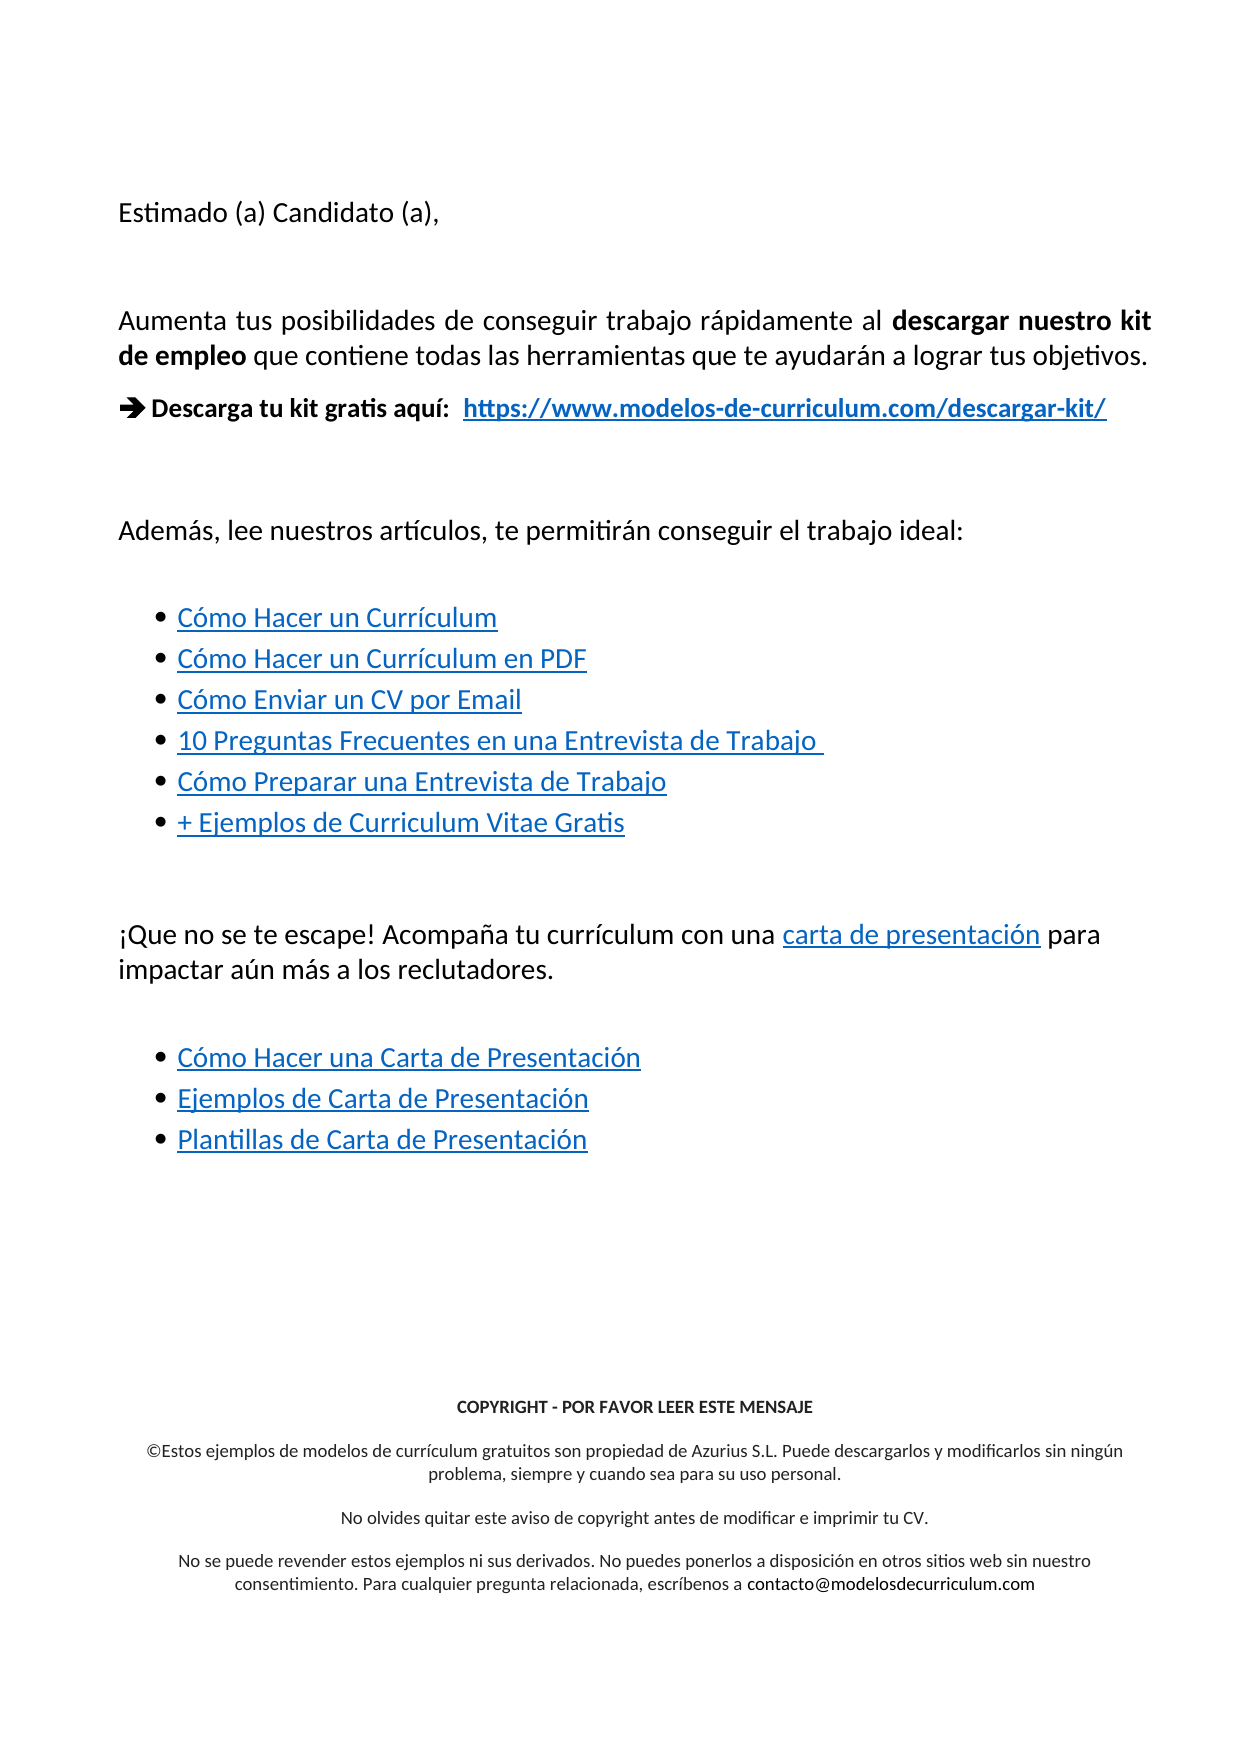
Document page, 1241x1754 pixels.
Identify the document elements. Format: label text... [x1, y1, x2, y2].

list 10 Preguntas Frecuentes en una Entrevista de Trabajo [156, 722, 1152, 758]
text No olvides quitar este aviso de copyright antes de modificar e imprimir tu CV. [118, 1506, 1152, 1529]
text ©Estos ejemplos de modelos de currículum gratuitos son propiedad de Azurius S.L. Puede descargarlos y modificarlos sin ningún problema, siempre y cuando sea para su uso personal. [118, 1439, 1152, 1485]
text Aumenta tus posibilidades de conseguir trabajo rápidamente al descargar nuestro kit de empleo que contiene todas las herramientas que te ayudarán a lograr tus objetivos. [118, 302, 1152, 372]
text Además, lee nuestros artículos, te permitirán conseguir el trabajo ideal: [118, 512, 1152, 583]
list + Ejemplos de Curriculum Vitae Gratis [156, 804, 1152, 840]
list Ejemplos de Carta de Presentación [156, 1080, 1152, 1116]
text Estimado (a) Candidato (a), [118, 194, 1063, 230]
list Cómo Hacer un Currículum en PDF [156, 641, 1152, 676]
list Cómo Preparar una Entrevista de Trabajo [156, 763, 1152, 799]
text ¡Que no se te escape! Acompaña tu currículum con una carta de presentación para impactar aún más a los reclutadores. [118, 916, 1152, 1022]
list Cómo Hacer una Carta de Presentación [156, 1039, 1152, 1074]
text No se puede revender estos ejemplos ni sus derivados. No puedes ponerlos a disposición en otros sitios web sin nuestro consentimiento. Para cualquier pregunta relacionada, escríbenos a contacto@modelosdecurriculum.com [118, 1550, 1152, 1596]
text Descarga tu kit gratis aquí: https://www.modelos-de-curriculum.com/descargar-kit/ [118, 389, 1152, 495]
list Plantillas de Carta de Presentación [156, 1121, 1152, 1156]
text COPYRIGHT - POR FAVOR LEER ESTE MENSAJE [118, 1396, 1152, 1418]
list Cómo Enviar un CV por Email [156, 681, 1152, 717]
list Cómo Hacer un Currículum [156, 599, 1152, 635]
